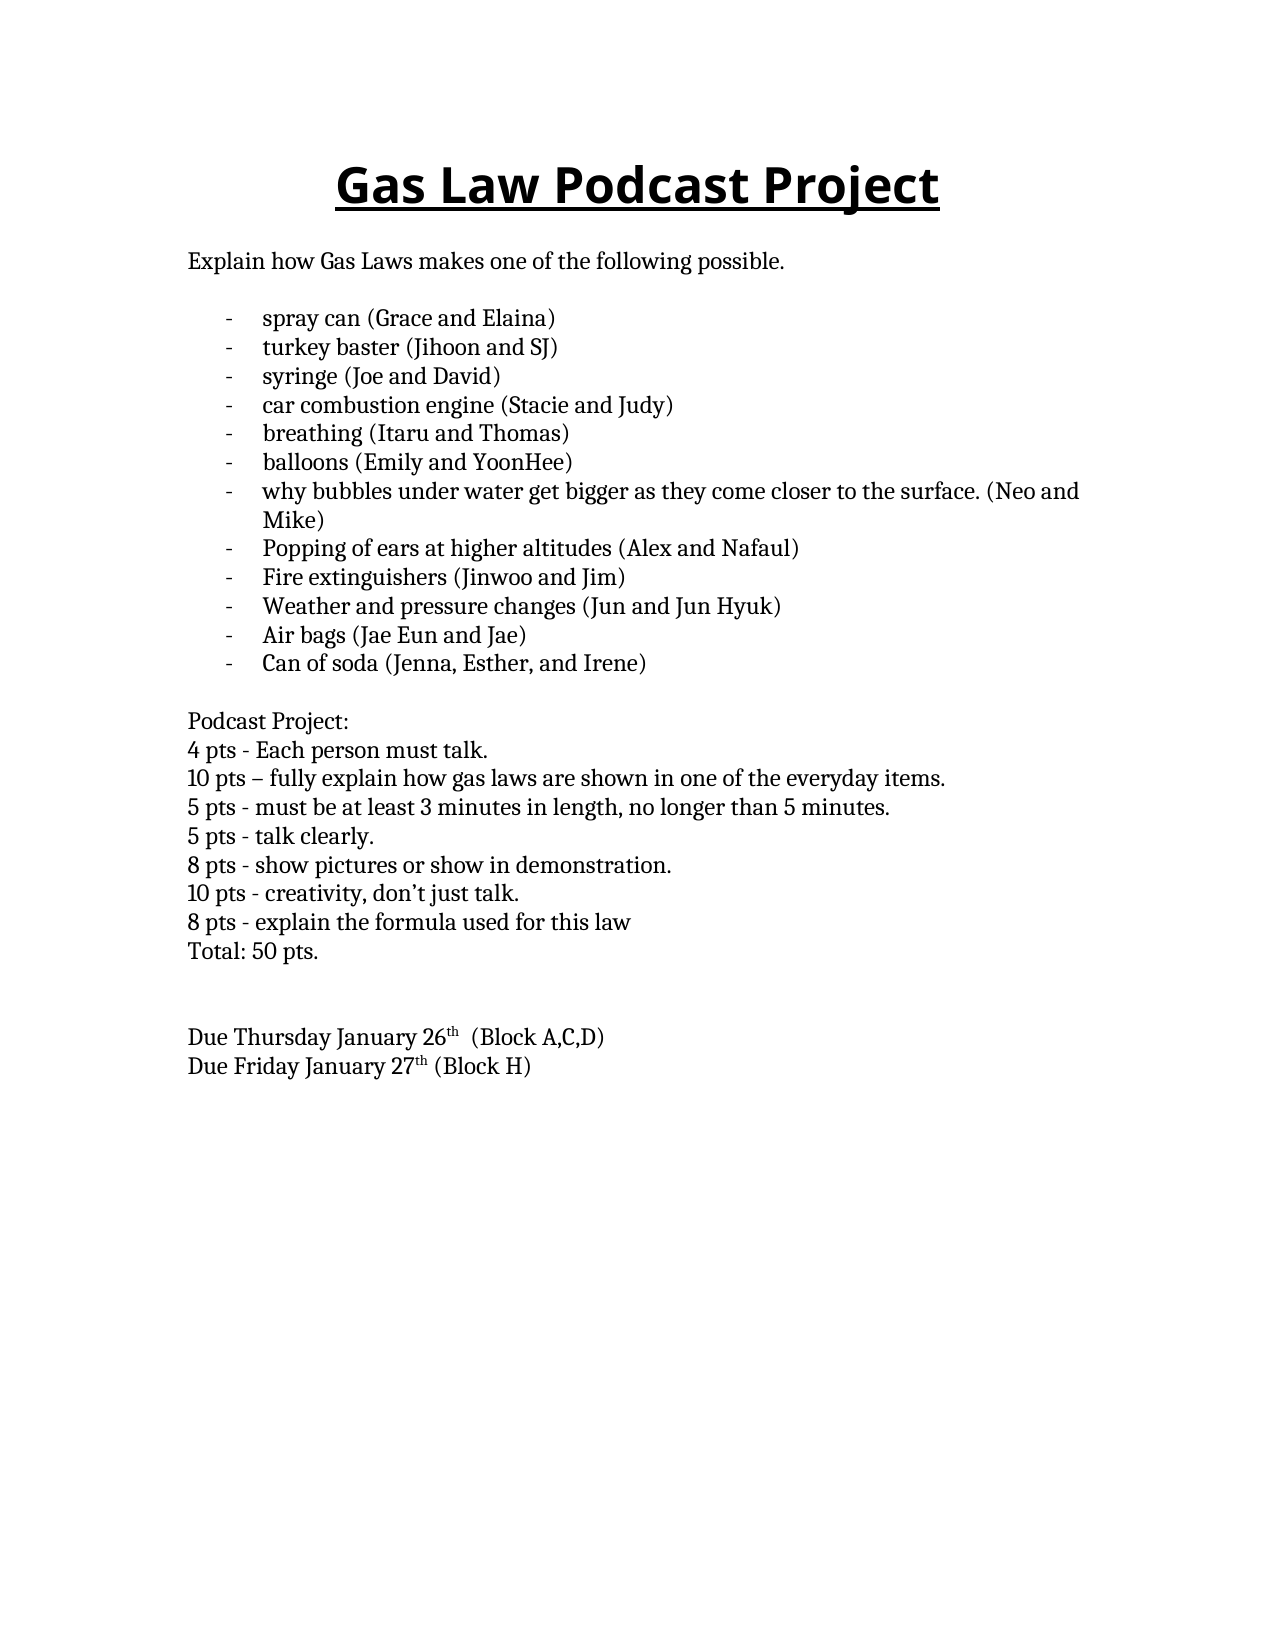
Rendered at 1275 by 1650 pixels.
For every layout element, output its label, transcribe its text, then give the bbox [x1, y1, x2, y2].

list car combustion engine (Stacie and Judy) [225, 391, 1087, 419]
text Total: 50 pts. [187, 937, 1087, 966]
list breathing (Itaru and Thomas) [225, 419, 1087, 448]
list turkey baster (Jihoon and SJ) [225, 333, 1087, 362]
list Fire extinguishers (Jinwoo and Jim) [225, 563, 1087, 592]
list syringe (Joe and David) [225, 362, 1087, 391]
list Air bags (Jae Eun and Jae) [225, 621, 1087, 649]
text Explain how Gas Laws makes one of the following possible. [187, 247, 1087, 276]
list balloons (Emily and YoonHee) [225, 448, 1087, 477]
text Due Thursday January 26th (Block A,C,D) [187, 1023, 1087, 1052]
text 10 pts - creativity, don’t just talk. [187, 879, 1087, 908]
text 8 pts - show pictures or show in demonstration. [187, 851, 1087, 879]
list Popping of ears at higher altitudes (Alex and Nafaul) [225, 534, 1087, 563]
list Weather and pressure changes (Jun and Jun Hyuk) [225, 592, 1087, 621]
text 10 pts – fully explain how gas laws are shown in one of the everyday items. [187, 764, 1087, 793]
text 4 pts - Each person must talk. [187, 736, 1087, 764]
text 5 pts - must be at least 3 minutes in length, no longer than 5 minutes. [187, 793, 1087, 822]
text 5 pts - talk clearly. [187, 822, 1087, 851]
text Podcast Project: [187, 707, 1087, 736]
text Gas Law Podcast Project [187, 150, 1087, 218]
text 8 pts - explain the formula used for this law [187, 908, 1087, 937]
list Can of soda (Jenna, Esther, and Irene) [225, 649, 1087, 678]
list why bubbles under water get bigger as they come closer to the surface. (Neo and Mike) [225, 477, 1087, 534]
list spray can (Grace and Elaina) [225, 304, 1087, 333]
text Due Friday January 27th (Block H) [187, 1052, 1087, 1081]
